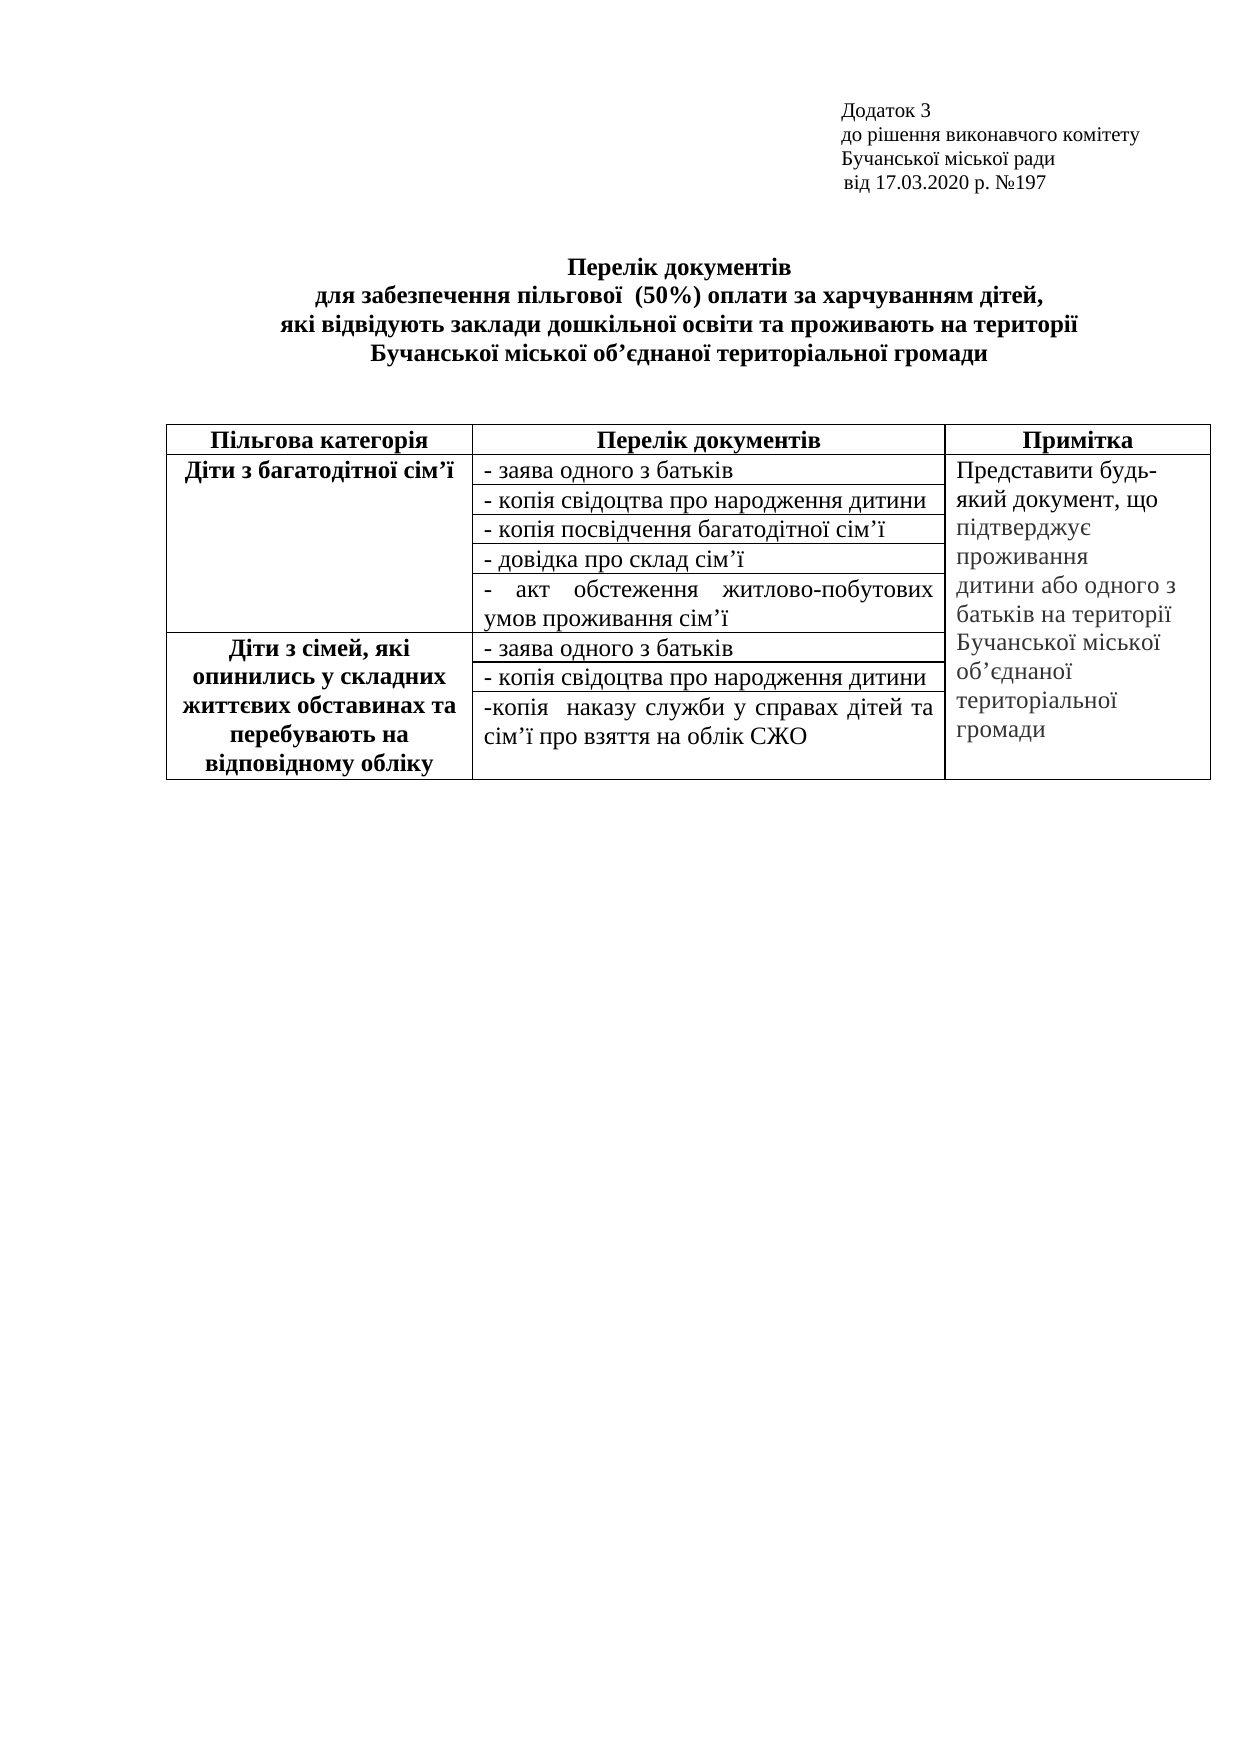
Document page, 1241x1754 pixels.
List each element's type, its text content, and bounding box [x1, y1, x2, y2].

table_cell - заява одного з батьків [473, 633, 944, 661]
text Бучанської міської об’єднаної територіальної громади [177, 338, 1181, 367]
table_cell - акт обстеження житлово-побутових умов проживання сім’ї [473, 574, 944, 632]
text від 17.03.2020 р. №197 [177, 170, 1181, 194]
table_header Перелік документів [473, 425, 944, 454]
text для забезпечення пільгової (50%) оплати за харчуванням дітей, [177, 280, 1181, 309]
table_cell - довідка про склад сім’ї [473, 544, 944, 573]
text Бучанської міської ради [841, 146, 1181, 170]
text Перелік документів [177, 252, 1181, 280]
table_cell - заява одного з батьків [473, 455, 944, 484]
table_cell -копія наказу служби у справах дітей та сім’ї про взяття на облік СЖО [473, 692, 944, 778]
text до рішення виконавчого комітету [841, 122, 1181, 146]
table_cell - копія свідоцтва про народження дитини [473, 485, 944, 513]
text які відвідують заклади дошкільної освіти та проживають на території [177, 309, 1181, 338]
table_cell - копія посвідчення багатодітної сім’ї [473, 515, 944, 543]
table_header Примітка [946, 425, 1210, 454]
table_cell Діти з сімей, які опинились у складних життєвих обставинах та перебувають на відповідному обліку [167, 633, 472, 778]
table_cell Діти з багатодітної сім’ї [167, 455, 472, 632]
text Додаток 3 [841, 98, 1181, 122]
table_cell - копія свідоцтва про народження дитини [473, 663, 944, 691]
table_header Пільгова категорія [167, 425, 472, 454]
